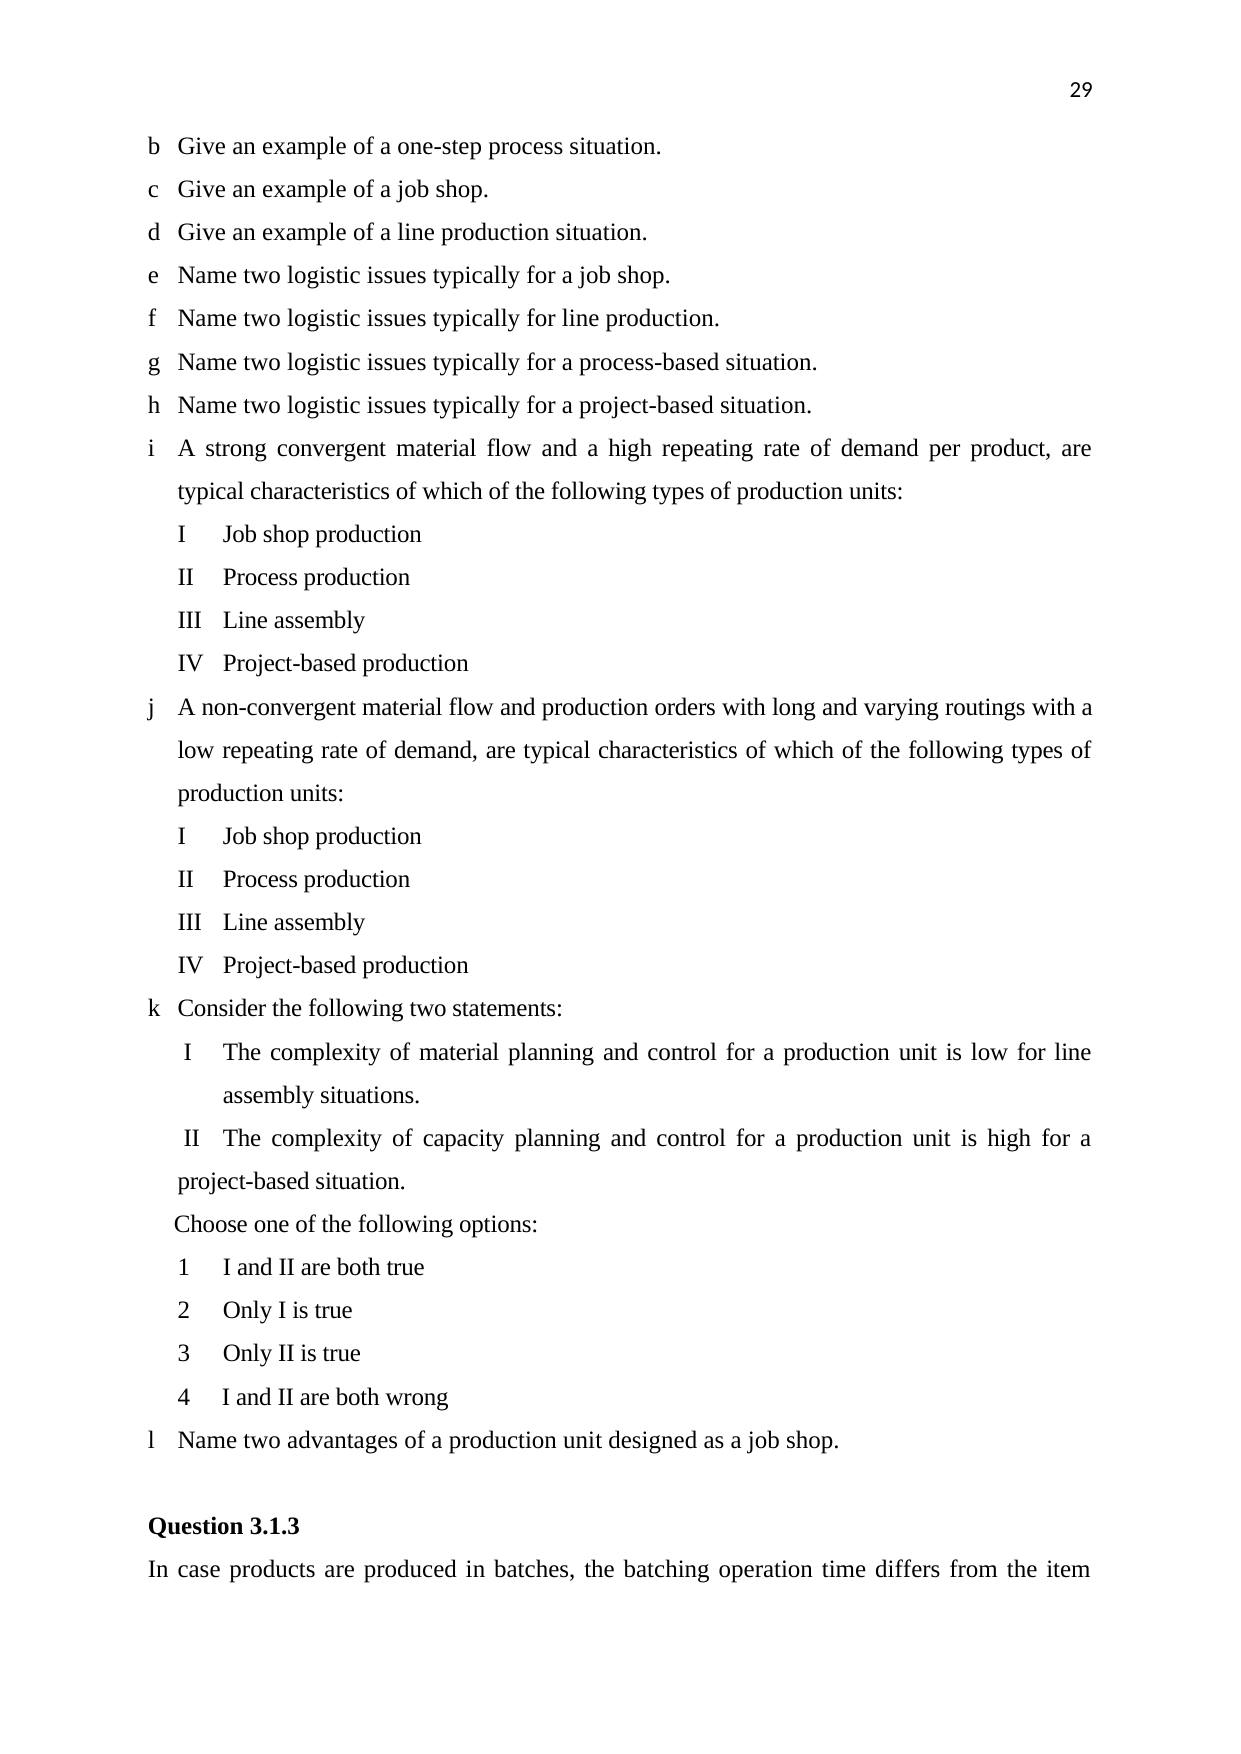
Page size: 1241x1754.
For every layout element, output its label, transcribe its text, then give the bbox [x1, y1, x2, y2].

text III Line assembly [148, 907, 1092, 936]
list j A non-convergent material flow and production orders with long and varying routings with a low repeating rate of demand, are typical characteristics of which of the following types of production units: [148, 692, 1092, 807]
text II Process production [148, 562, 1092, 591]
list i A strong convergent material flow and a high repeating rate of demand per product, are typical characteristics of which of the following types of production units: [148, 433, 1092, 505]
text 1 I and II are both true [148, 1252, 1092, 1281]
text b Give an example of a one-step process situation. [148, 131, 1092, 160]
text IV Project-based production [148, 648, 1092, 677]
text II The complexity of capacity planning and control for a production unit is high for a project-based situation. [148, 1123, 1092, 1195]
text I Job shop production [148, 519, 1092, 548]
list l Name two advantages of a production unit designed as a job shop. [148, 1425, 1092, 1453]
text Choose one of the following options: [148, 1209, 1092, 1238]
text IV Project-based production [148, 950, 1092, 979]
text III Line assembly [148, 605, 1092, 634]
text I The complexity of material planning and control for a production unit is low for line assembly situations. [148, 1037, 1092, 1108]
list I and II are both wrong [177, 1382, 1092, 1410]
list h Name two logistic issues typically for a project-based situation. [148, 390, 1092, 418]
text Question 3.1.3 [148, 1511, 1092, 1540]
text 3 Only II is true [148, 1338, 1092, 1367]
list k Consider the following two statements: [148, 993, 1092, 1022]
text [148, 1554, 1092, 1583]
text c Give an example of a job shop. [148, 174, 1092, 203]
text II Process production [148, 864, 1092, 893]
text I Job shop production [148, 821, 1092, 850]
text 2 Only I is true [148, 1295, 1092, 1324]
list g Name two logistic issues typically for a process-based situation. [148, 347, 1092, 375]
text f Name two logistic issues typically for line production. [148, 303, 1092, 332]
list e Name two logistic issues typically for a job shop. [148, 260, 1092, 289]
list d Give an example of a line production situation. [148, 217, 1092, 246]
